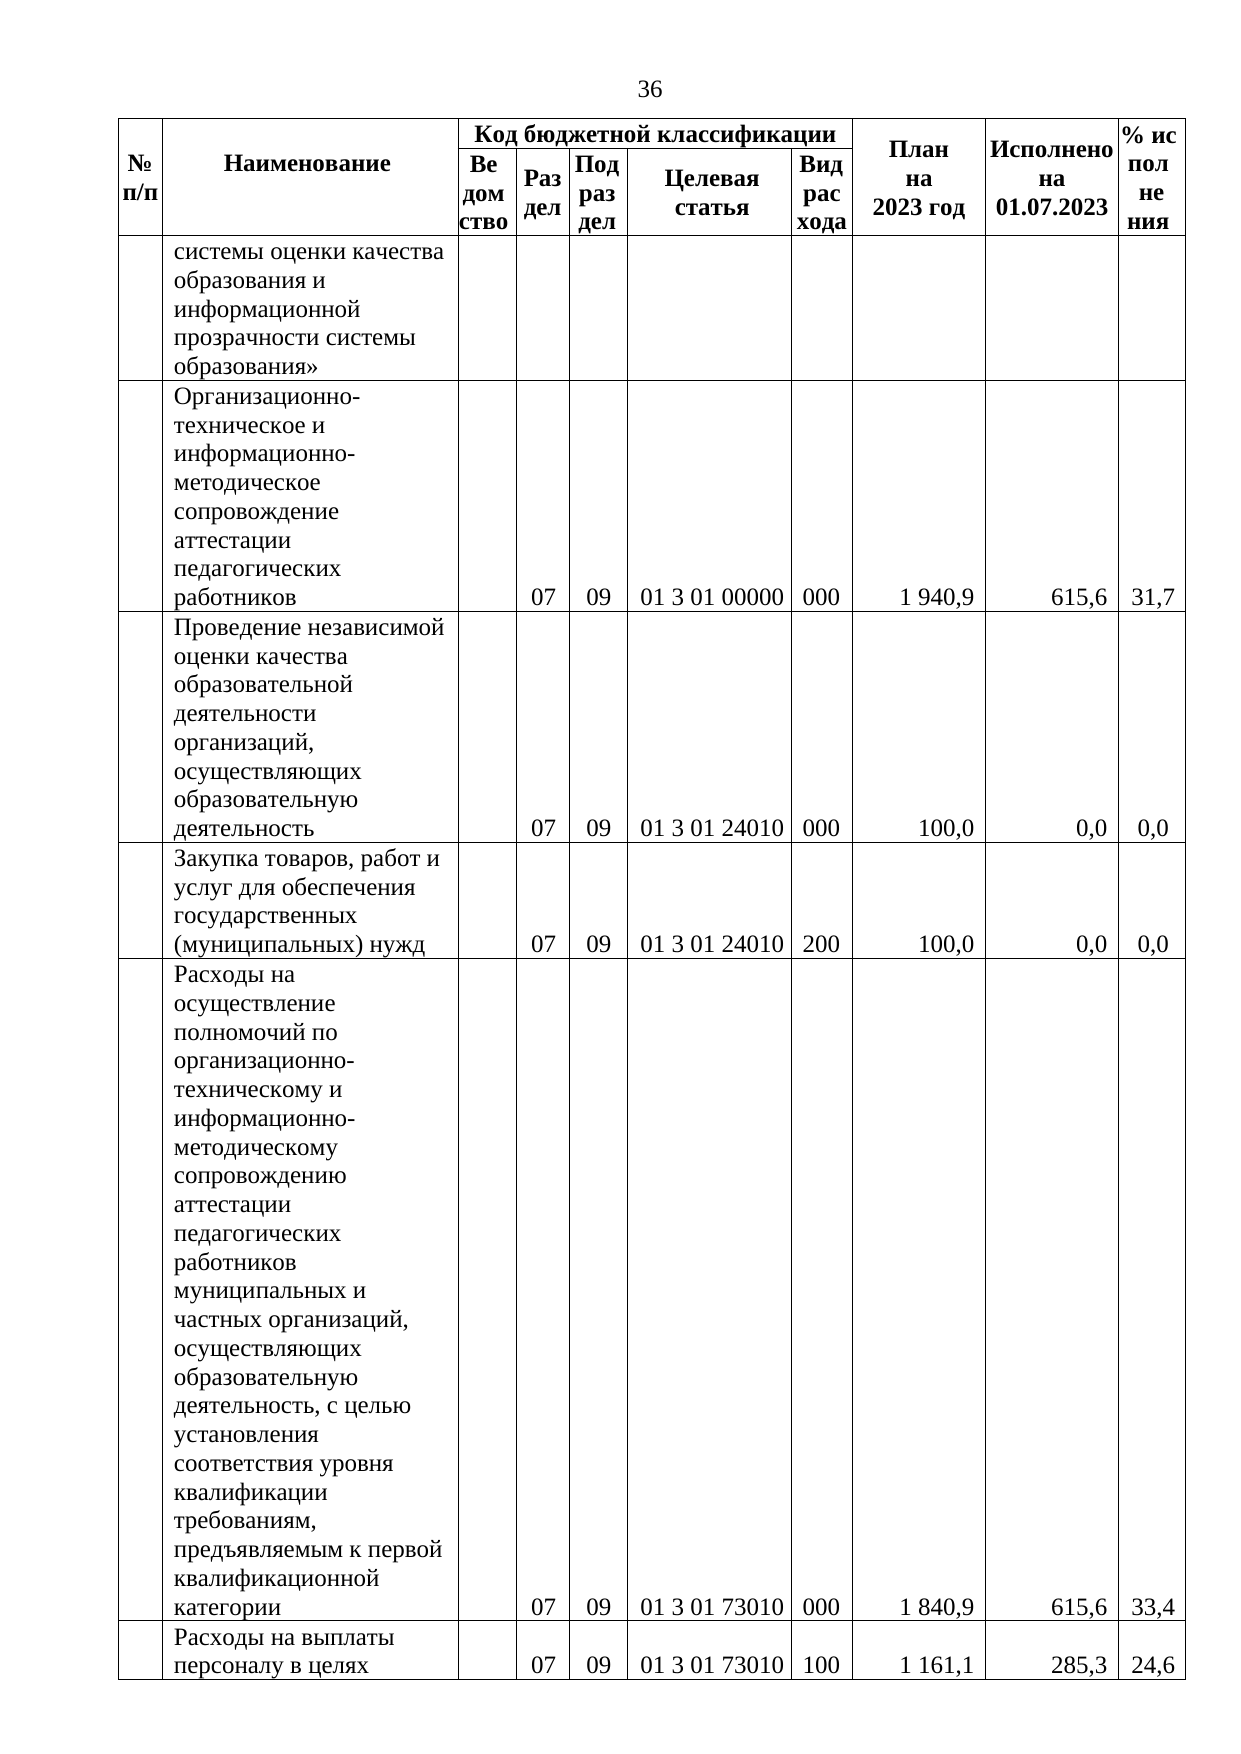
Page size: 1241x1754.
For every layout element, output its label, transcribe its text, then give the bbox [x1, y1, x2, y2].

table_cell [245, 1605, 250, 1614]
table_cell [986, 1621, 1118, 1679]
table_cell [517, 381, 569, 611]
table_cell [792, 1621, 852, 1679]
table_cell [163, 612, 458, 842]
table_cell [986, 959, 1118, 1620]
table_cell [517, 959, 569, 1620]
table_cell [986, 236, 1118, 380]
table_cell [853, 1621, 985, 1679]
table_cell Подраз дел [570, 149, 627, 235]
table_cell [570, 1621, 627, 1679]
table_cell Ве дом ство [459, 149, 516, 235]
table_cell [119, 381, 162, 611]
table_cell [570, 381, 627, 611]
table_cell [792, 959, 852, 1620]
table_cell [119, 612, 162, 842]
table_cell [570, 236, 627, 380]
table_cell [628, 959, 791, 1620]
table_header % ис пол не ния [1119, 119, 1185, 235]
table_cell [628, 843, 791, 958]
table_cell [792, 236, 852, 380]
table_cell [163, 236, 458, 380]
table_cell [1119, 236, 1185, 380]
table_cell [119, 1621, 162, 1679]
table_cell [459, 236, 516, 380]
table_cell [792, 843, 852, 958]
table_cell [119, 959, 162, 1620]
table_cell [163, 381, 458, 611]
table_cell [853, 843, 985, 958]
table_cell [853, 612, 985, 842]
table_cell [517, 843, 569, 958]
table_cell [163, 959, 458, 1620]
table_header Наименование [163, 119, 458, 235]
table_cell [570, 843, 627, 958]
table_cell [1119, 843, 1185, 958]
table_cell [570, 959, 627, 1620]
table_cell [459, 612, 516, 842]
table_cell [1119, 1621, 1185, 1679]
table_header План на 2023 год [853, 119, 985, 235]
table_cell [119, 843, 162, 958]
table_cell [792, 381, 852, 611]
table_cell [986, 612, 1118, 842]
table_header Исполнено на 01.07.2023 [986, 119, 1118, 235]
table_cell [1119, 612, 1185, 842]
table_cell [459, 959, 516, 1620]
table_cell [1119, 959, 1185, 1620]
table_cell Вид рас хода [792, 149, 852, 235]
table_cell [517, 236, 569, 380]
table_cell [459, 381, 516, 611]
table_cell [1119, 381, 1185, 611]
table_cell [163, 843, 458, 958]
table_cell Раз дел [517, 149, 569, 235]
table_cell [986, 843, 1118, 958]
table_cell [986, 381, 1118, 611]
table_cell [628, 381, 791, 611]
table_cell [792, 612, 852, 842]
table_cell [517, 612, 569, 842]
table_header Код бюджетной классификации [459, 119, 852, 148]
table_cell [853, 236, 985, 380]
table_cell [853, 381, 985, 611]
table_cell Целевая статья [628, 149, 791, 235]
table_header № п/п [119, 119, 162, 235]
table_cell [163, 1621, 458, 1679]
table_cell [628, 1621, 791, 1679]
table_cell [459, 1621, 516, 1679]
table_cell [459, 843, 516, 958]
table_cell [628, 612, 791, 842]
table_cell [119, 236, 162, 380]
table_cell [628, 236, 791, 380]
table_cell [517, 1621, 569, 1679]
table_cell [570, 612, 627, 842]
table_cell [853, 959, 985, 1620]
